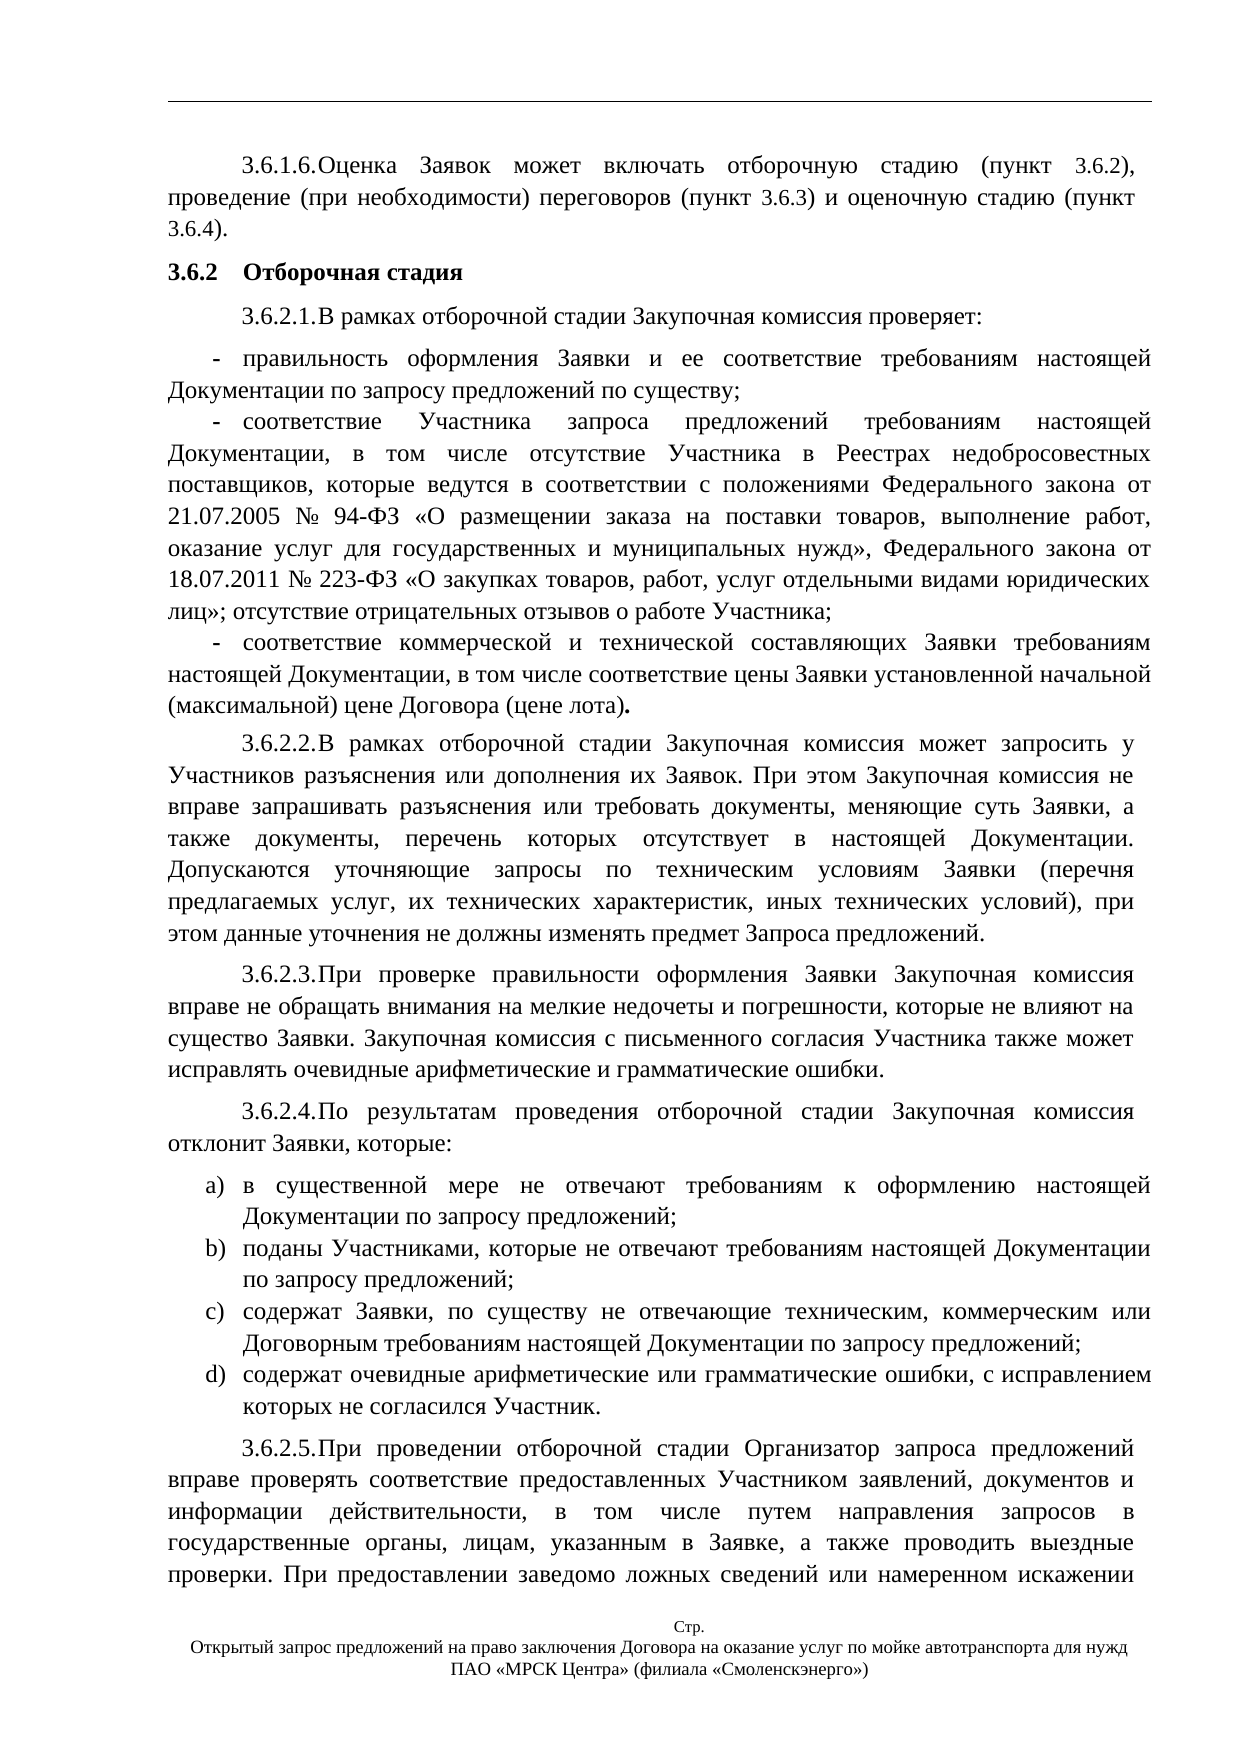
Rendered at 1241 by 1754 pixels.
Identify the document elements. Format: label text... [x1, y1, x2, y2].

list В рамках отборочной стадии Закупочная комиссия может запросить у Участников разъяснения или дополнения их Заявок. При этом Закупочная комиссия не вправе запрашивать разъяснения или требовать документы, меняющие суть Заявки, а также документы, перечень которых отсутствует в настоящей Документации. Допускаются уточняющие запросы по техническим условиям Заявки (перечня предлагаемых услуг, их технических характеристик, иных технических условий), при этом данные уточнения не должны изменять предмет Запроса предложений. [168, 728, 1135, 946]
list соответствие коммерческой и технической составляющих Заявки требованиям настоящей Документации, в том числе соответствие цены Заявки установленной начальной (максимальной) цене Договора (цене лота). [168, 627, 1152, 719]
subtitle Отборочная стадия [168, 257, 1152, 286]
list соответствие Участника запроса предложений требованиям настоящей Документации, в том числе отсутствие Участника в Реестрах недобросовестных поставщиков, которые ведутся в соответствии с положениями Федерального закона от 21.07.2005 № 94-ФЗ «О размещении заказа на поставки товаров, выполнение работ, оказание услуг для государственных и муниципальных нужд», Федерального закона от 18.07.2011 № 223-ФЗ «О закупках товаров, работ, услуг отдельными видами юридических лиц»; отсутствие отрицательных отзывов о работе Участника; [168, 406, 1152, 624]
list поданы Участниками, которые не отвечают требованиям настоящей Документации по запросу предложений; [205, 1233, 1152, 1293]
list содержат Заявки, по существу не отвечающие техническим, коммерческим или Договорным требованиям настоящей Документации по запросу предложений; [205, 1296, 1152, 1356]
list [168, 1433, 1135, 1588]
list в существенной мере не отвечают требованиям к оформлению настоящей Документации по запросу предложений; [205, 1170, 1152, 1230]
list содержат очевидные арифметические или грамматические ошибки, с исправлением которых не согласился Участник. [205, 1359, 1152, 1419]
list Оценка Заявок может включать отборочную стадию (пункт 3.6.2), проведение (при необходимости) переговоров (пункт 3.6.3) и оценочную стадию (пункт 3.6.4). [168, 150, 1135, 242]
list правильность оформления Заявки и ее соответствие требованиям настоящей Документации по запросу предложений по существу; [168, 343, 1152, 403]
list В рамках отборочной стадии Закупочная комиссия проверяет: [168, 301, 1135, 330]
list При проверке правильности оформления Заявки Закупочная комиссия вправе не обращать внимания на мелкие недочеты и погрешности, которые не влияют на существо Заявки. Закупочная комиссия с письменного согласия Участника также может исправлять очевидные арифметические и грамматические ошибки. [168, 959, 1135, 1083]
list По результатам проведения отборочной стадии Закупочная комиссия отклонит Заявки, которые: [168, 1096, 1135, 1157]
